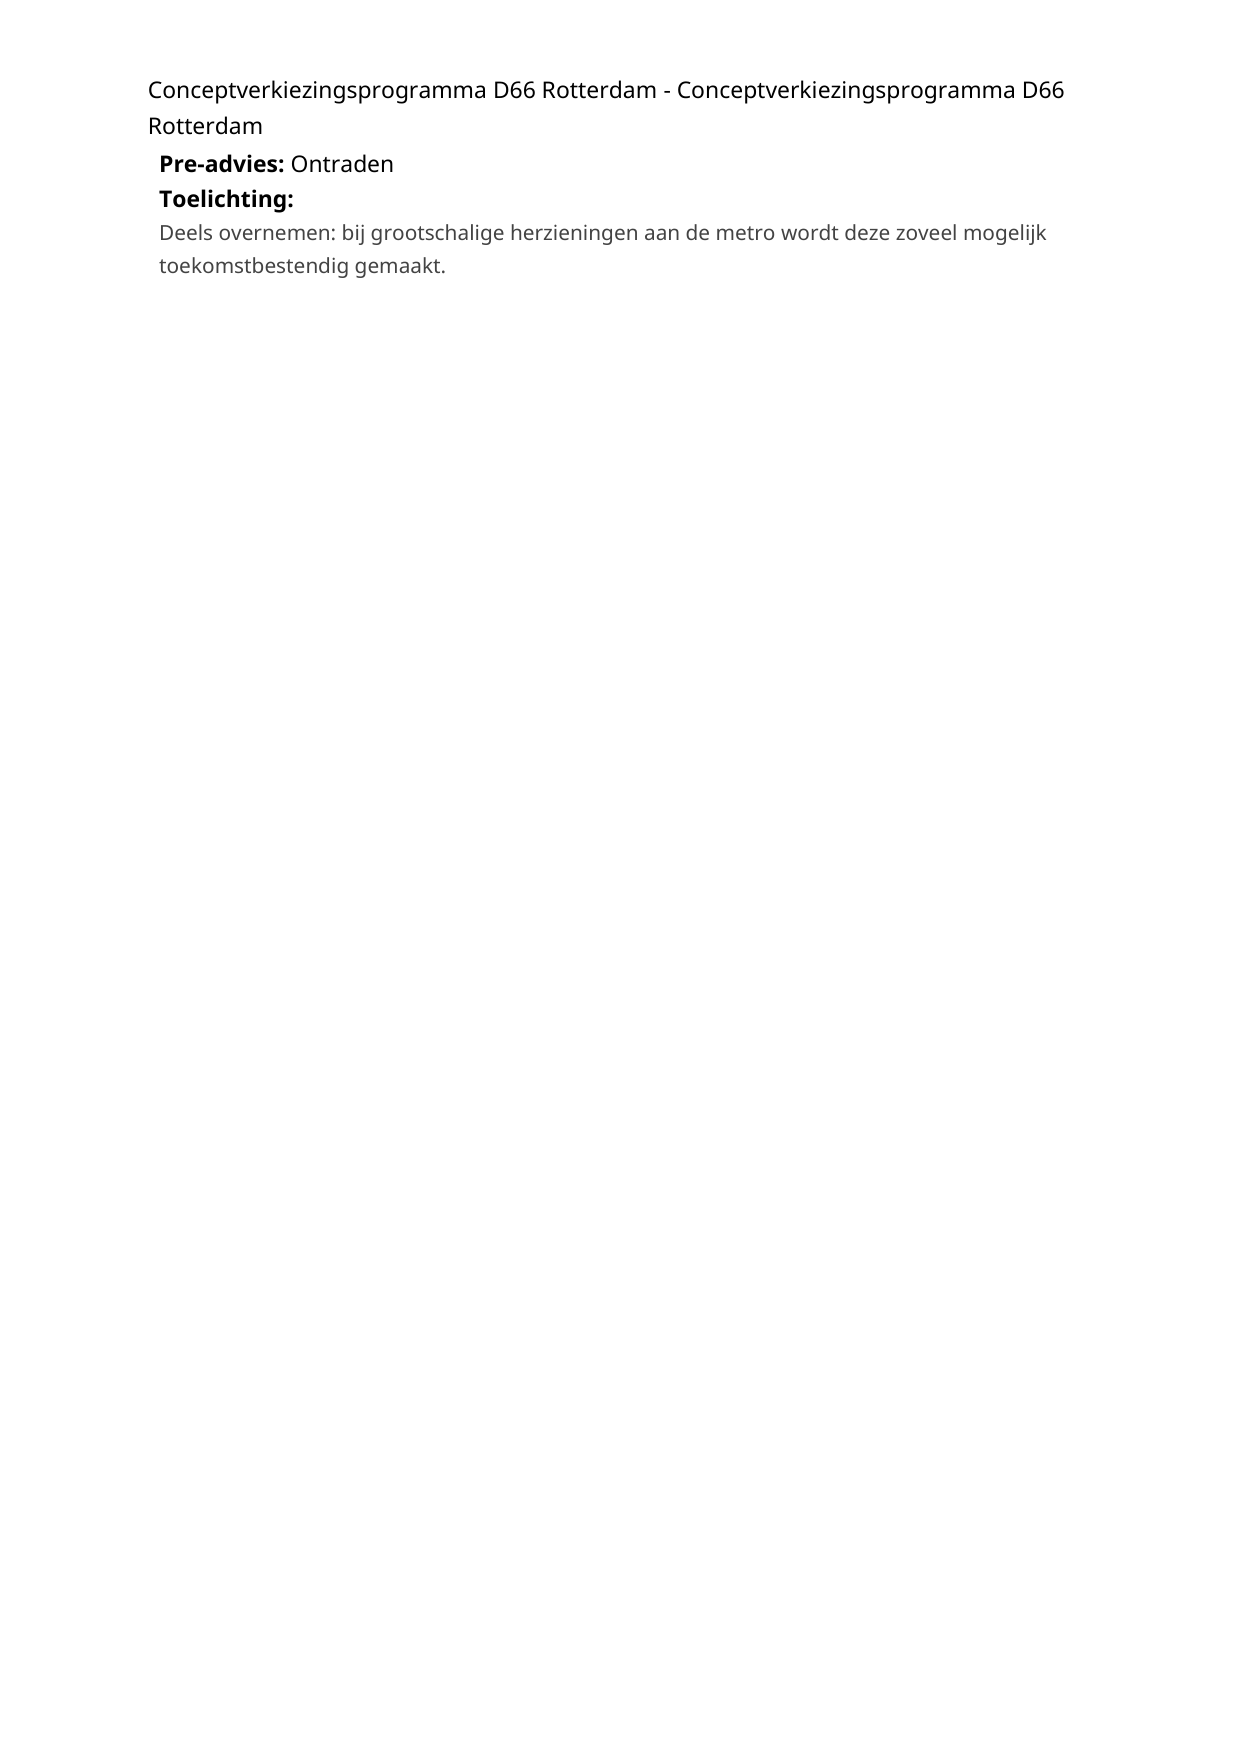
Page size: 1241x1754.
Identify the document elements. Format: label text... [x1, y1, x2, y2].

table_header Pre-advies: Ontraden [148, 148, 1093, 183]
table_cell Toelichting: Deels overnemen: bij grootschalige herzieningen aan de metro wordt deze zoveel mogelijk toekomstbestendig gemaakt. [148, 183, 1093, 283]
